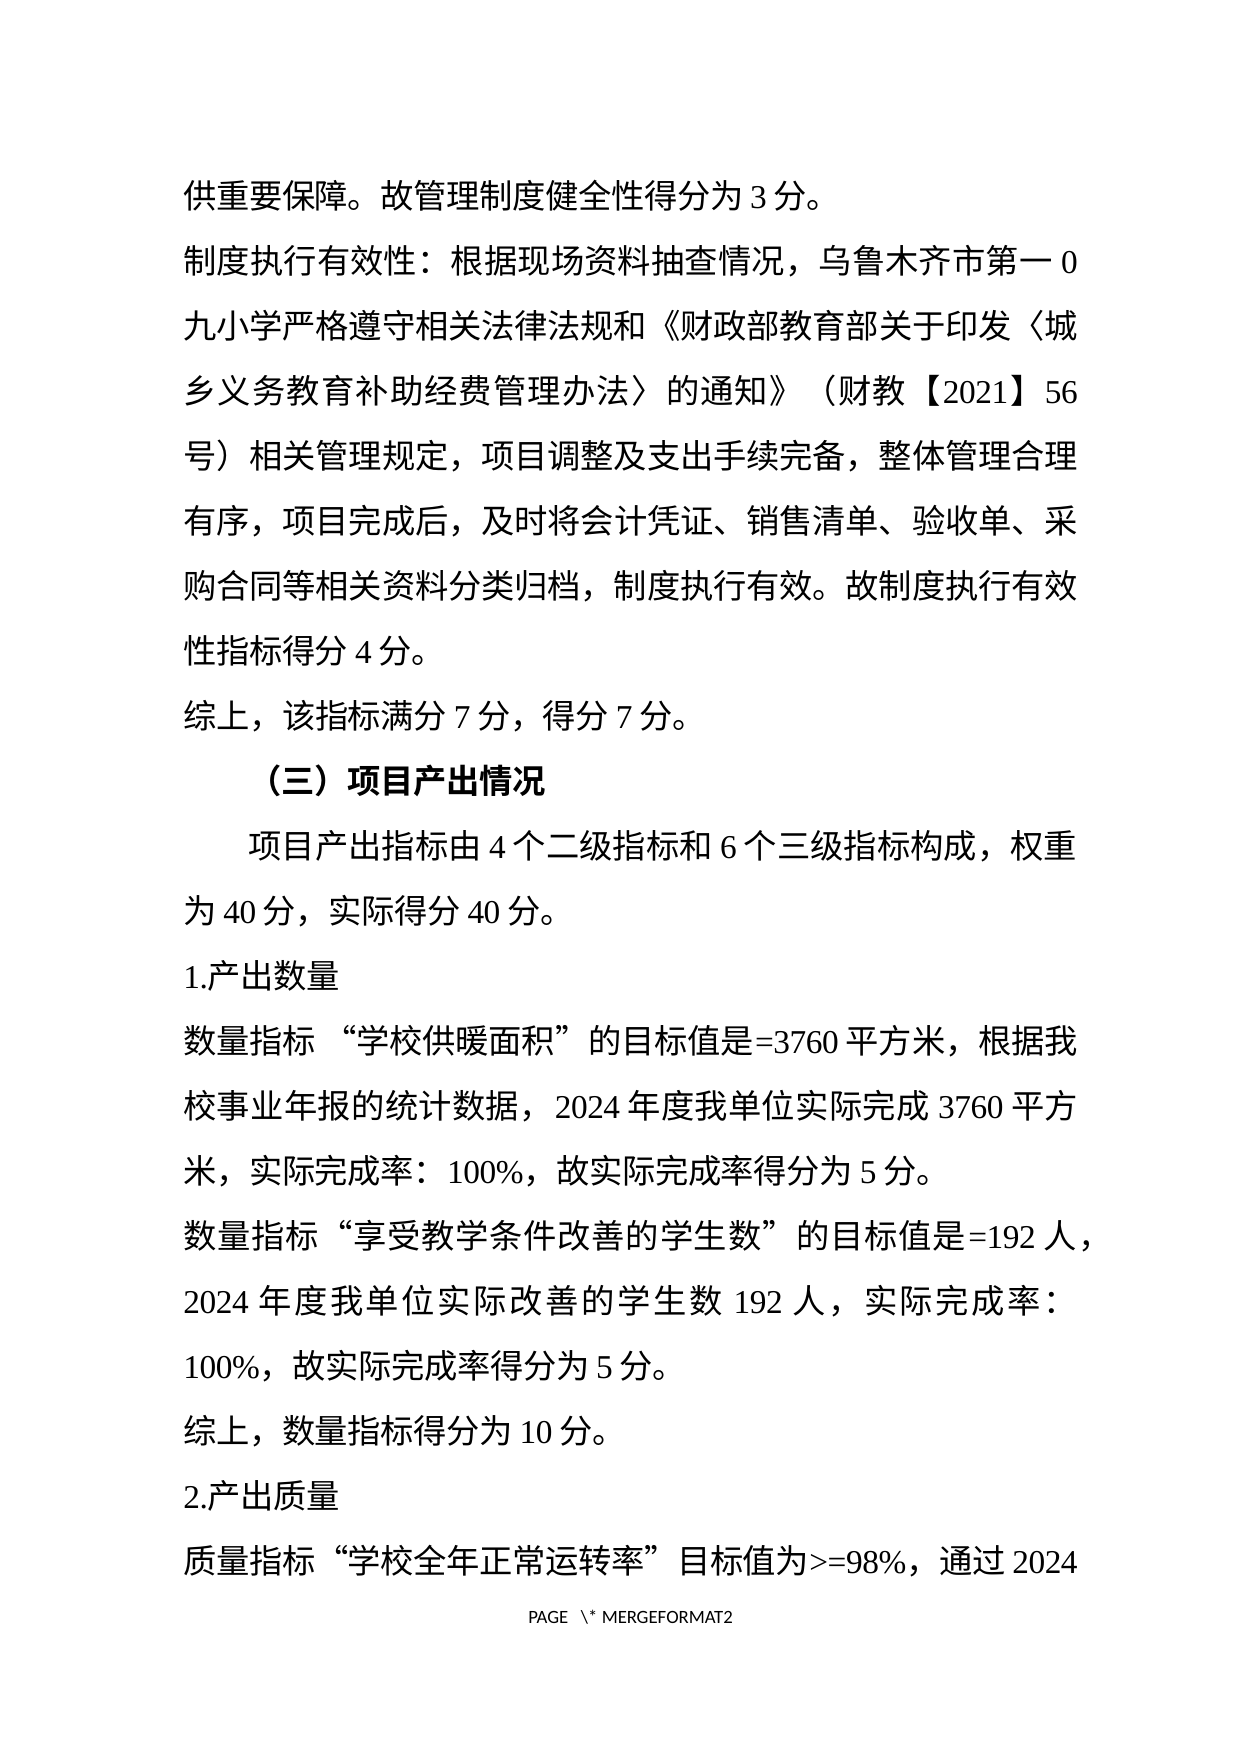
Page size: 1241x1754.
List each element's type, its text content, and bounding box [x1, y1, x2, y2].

text （三）项目产出情况 [183, 747, 1078, 812]
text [183, 812, 1078, 1592]
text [183, 162, 1078, 747]
